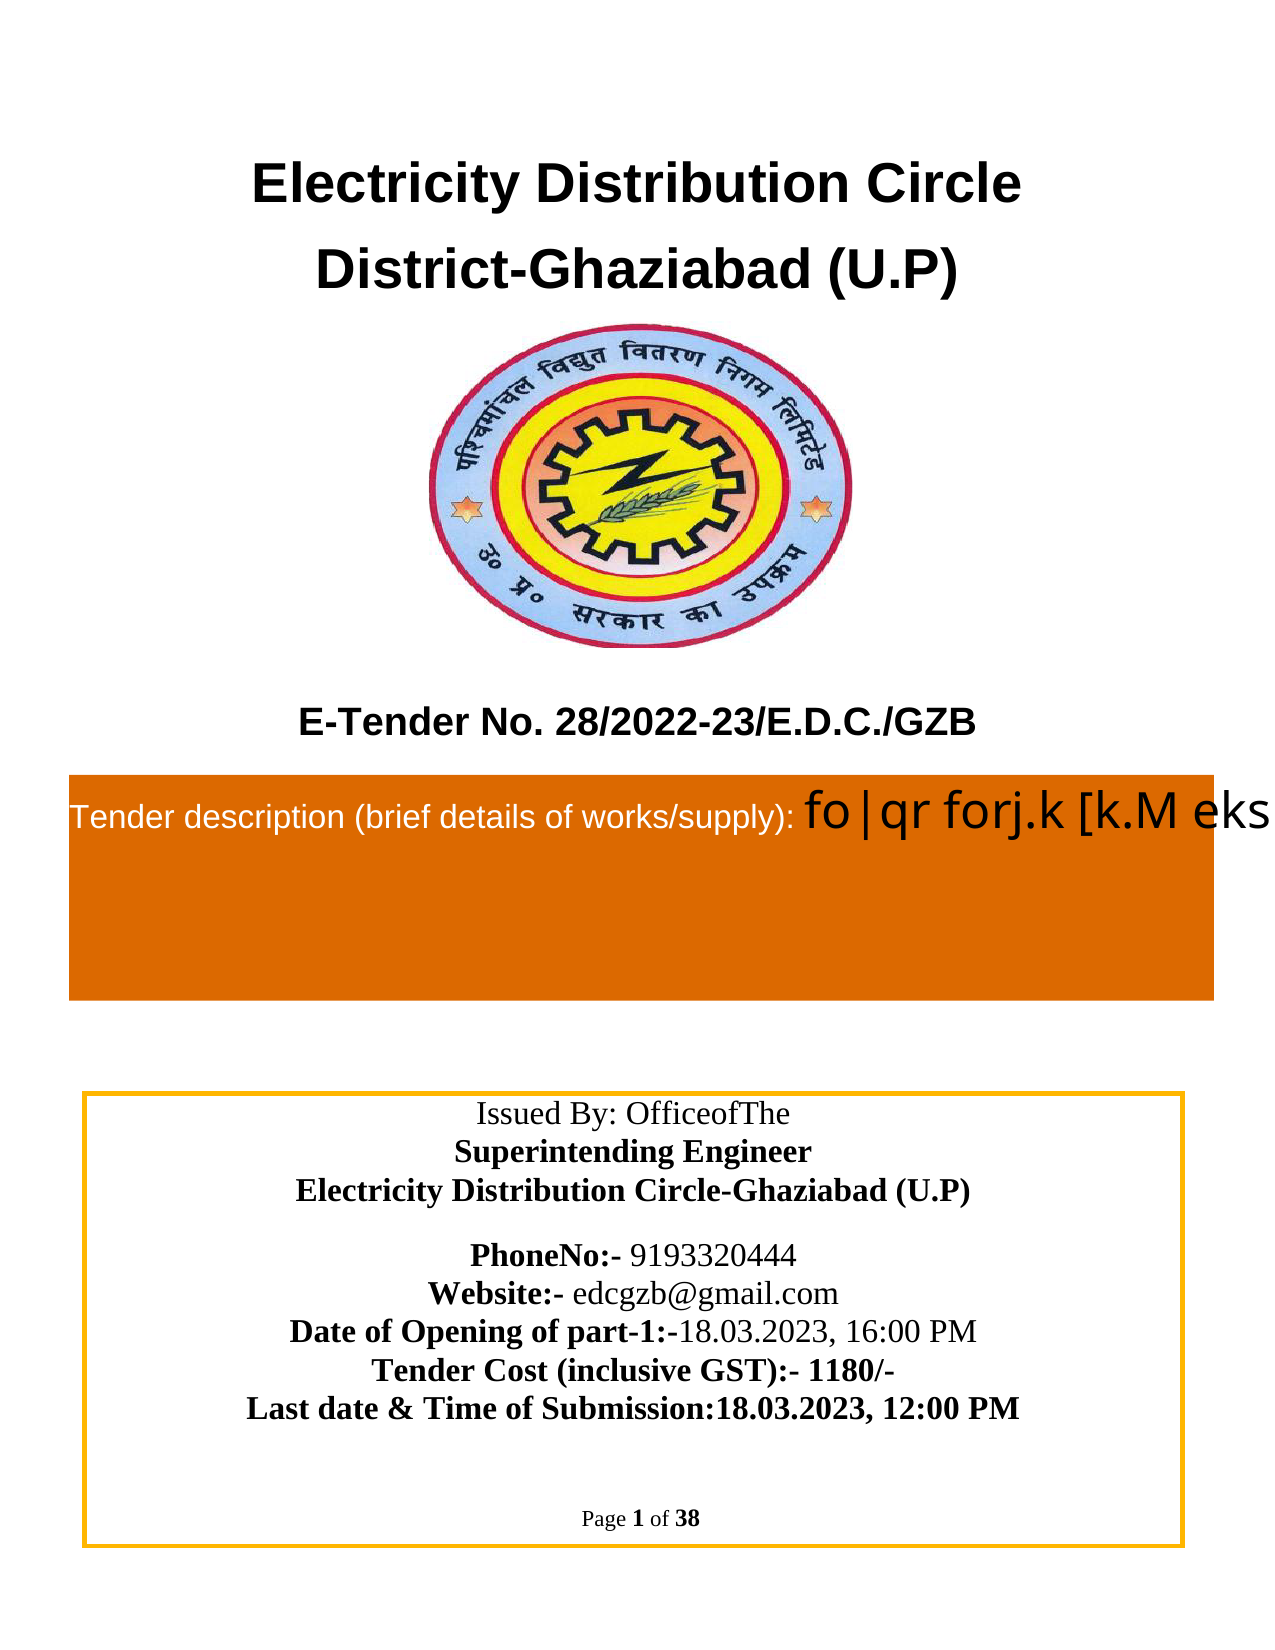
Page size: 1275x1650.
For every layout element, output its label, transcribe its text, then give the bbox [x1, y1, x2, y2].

text Electricity Distribution Circle District-Ghaziabad (U.P) [251, 150, 1024, 300]
text E-Tender No. 28/2022-23/E.D.C./GZB [251, 698, 1024, 744]
